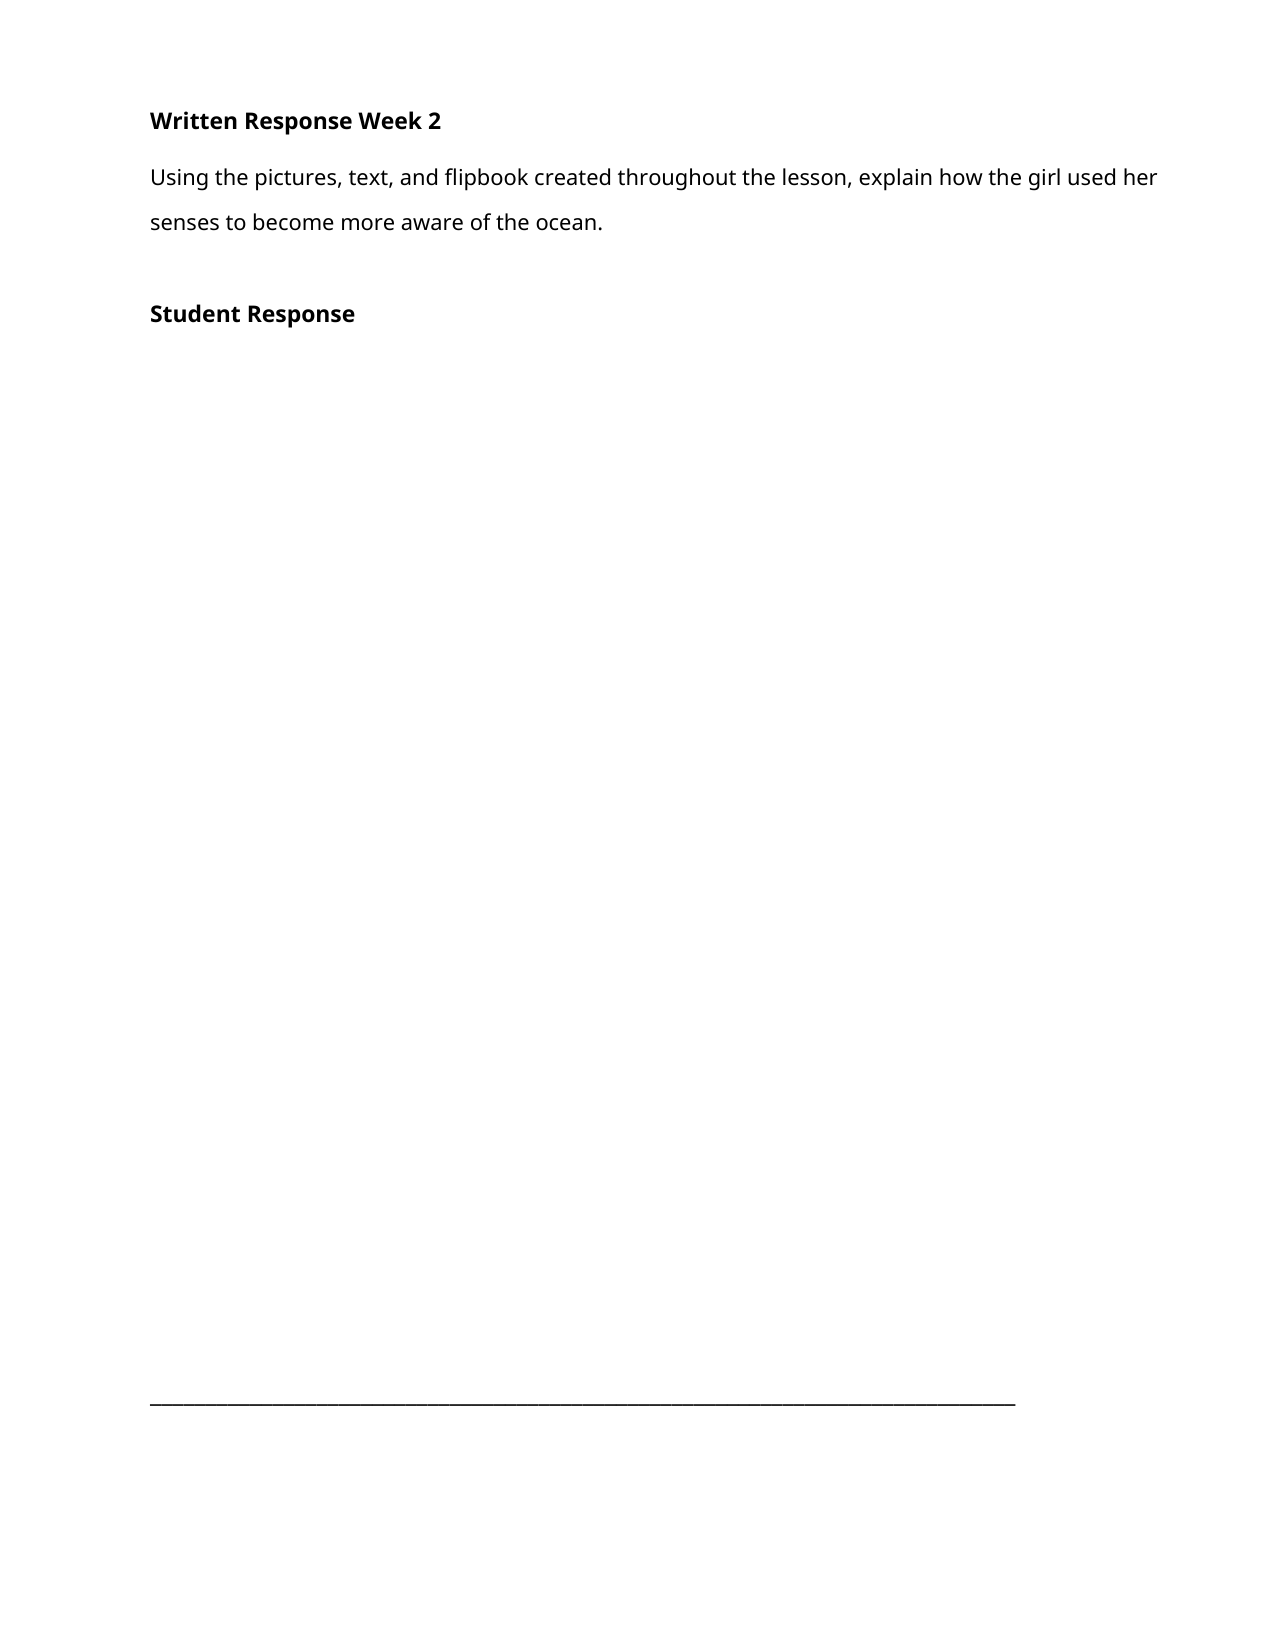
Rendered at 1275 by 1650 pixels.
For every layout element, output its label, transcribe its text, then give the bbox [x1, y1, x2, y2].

text Written Response Week 2 [150, 105, 1200, 136]
text Using the pictures, text, and flipbook created throughout the lesson, explain how the girl used her senses to become more aware of the ocean. [150, 162, 1200, 236]
text Student Response [150, 298, 1200, 329]
text ______________________________________________________________________________ [150, 1376, 1125, 1410]
